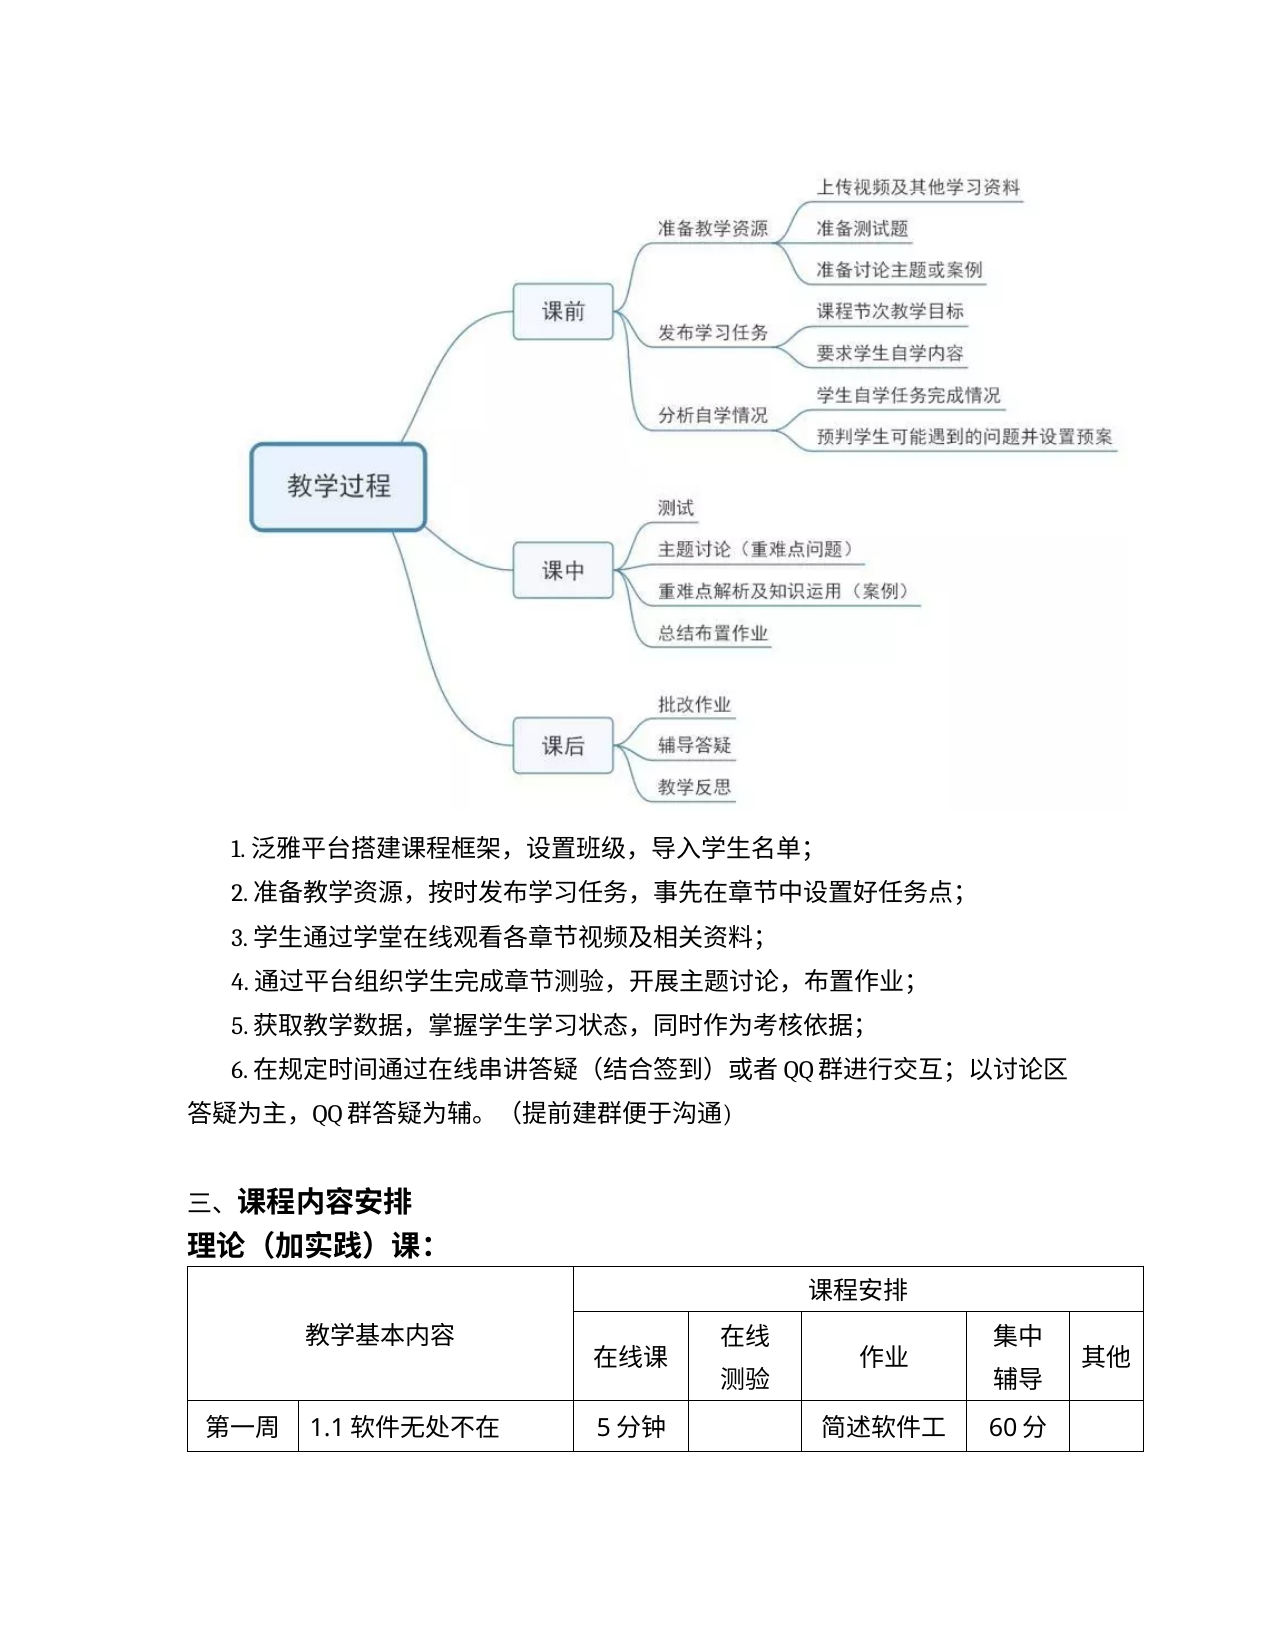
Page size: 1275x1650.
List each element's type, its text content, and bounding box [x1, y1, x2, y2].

table_cell 在线 测验 [689, 1312, 801, 1400]
table_cell 60分钟 [967, 1401, 1069, 1451]
table_cell [689, 1401, 801, 1451]
table_cell 在线课 [574, 1312, 688, 1400]
text 5. 获取教学数据，掌握学生学习状态，同时作为考核依据； [187, 1001, 1087, 1045]
list 准备教学资源，按时发布学习任务，事先在章节中设置好任务点； [187, 869, 1087, 913]
text 1. 泛雅平台搭建课程框架，设置班级，导入学生名单； [187, 825, 1087, 869]
text 理论（加实践）课： [187, 1222, 1087, 1266]
table_cell 作业 [802, 1312, 966, 1400]
table_cell 1.1软件无处不在 [299, 1401, 573, 1451]
table_cell [1070, 1401, 1143, 1451]
table_cell 第一周 [188, 1401, 298, 1451]
picture [237, 164, 1128, 810]
text 3. 学生通过学堂在线观看各章节视频及相关资料； [187, 913, 1087, 957]
text 6. 在规定时间通过在线串讲答疑（结合签到）或者QQ群进行交互；以讨论区答疑为主，QQ群答疑为辅。（提前建群便于沟通) [187, 1045, 1087, 1133]
table_header 教学基本内容 [188, 1267, 573, 1400]
table_header 课程安排 [574, 1267, 1143, 1311]
text 三、课程内容安排 [187, 1177, 1087, 1222]
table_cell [802, 1401, 966, 1451]
text 4. 通过平台组织学生完成章节测验，开展主题讨论，布置作业； [187, 957, 1087, 1001]
table_cell 其他 [1070, 1312, 1143, 1400]
table_cell 5分钟 [574, 1401, 688, 1451]
table_cell 集中 辅导 [967, 1312, 1069, 1400]
